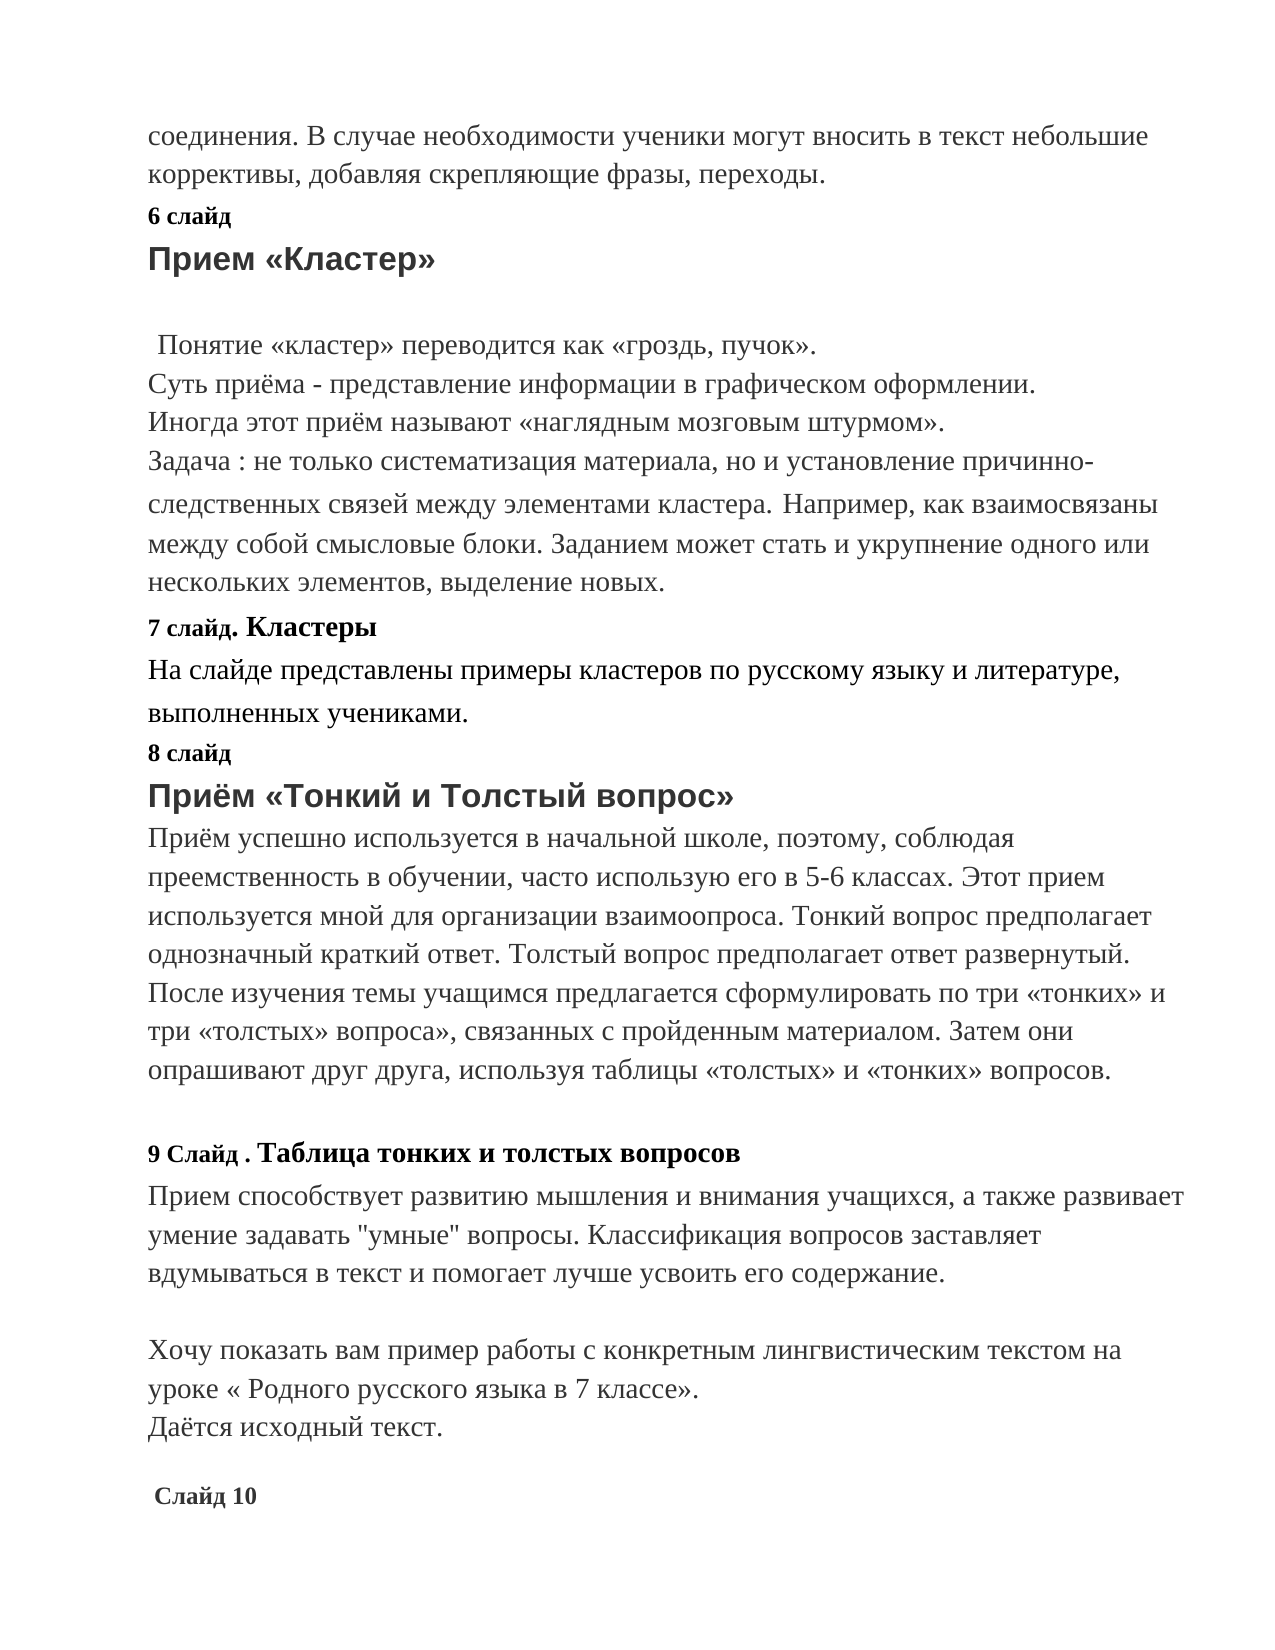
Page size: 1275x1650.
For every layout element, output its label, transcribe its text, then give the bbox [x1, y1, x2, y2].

text Хочу показать вам пример работы с конкретным лингвистическим текстом на уроке « Родного русского языка в 7 классе». [148, 1332, 1186, 1404]
text 6 слайд [148, 201, 1186, 230]
text 7 слайд. Кластеры [148, 609, 1186, 643]
text Приём успешно используется в начальной школе, поэтому, соблюдая преемственность в обучении, часто использую его в 5-6 классах. Этот прием используется мной для организации взаимоопроса. Тонкий вопрос предполагает однозначный краткий ответ. Толстый вопрос предполагает ответ развернутый. После изучения темы учащимся предлагается сформулировать по три «тонких» и три «толстых» вопроса», связанных с пройденным материалом. Затем они опрашивают друг друга, используя таблицы «толстых» и «тонких» вопросов. [148, 821, 1186, 1085]
text Приём «Тонкий и Толстый вопрос» [148, 776, 1186, 815]
text Слайд 10 [148, 1481, 1186, 1510]
text Понятие «кластер» переводится как «гроздь, пучок». Суть приёма - представление информации в графическом оформлении. Иногда этот приём называют «наглядным мозговым штурмом». Задача : не только систематизация материала, но и установление причинно-следственных связей между элементами кластера. Например, как взаимосвязаны между собой смысловые блоки. Заданием может стать и укрупнение одного или нескольких элементов, выделение новых. [148, 327, 1186, 598]
text 8 слайд [148, 738, 1186, 767]
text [148, 118, 1186, 190]
text Прием «Кластер» [148, 239, 1186, 278]
text Даётся исходный текст. [148, 1409, 1186, 1443]
text Прием способствует развитию мышления и внимания учащихся, а также развивает умение задавать ''умные'' вопросы. Классификация вопросов заставляет вдумываться в текст и помогает лучше усвоить его содержание. [148, 1178, 1186, 1289]
text На слайде представлены примеры кластеров по русскому языку и литературе, [148, 652, 1186, 686]
text выполненных учениками. [148, 695, 1186, 729]
text 9 Слайд . Таблица тонких и толстых вопросов [148, 1135, 1186, 1169]
